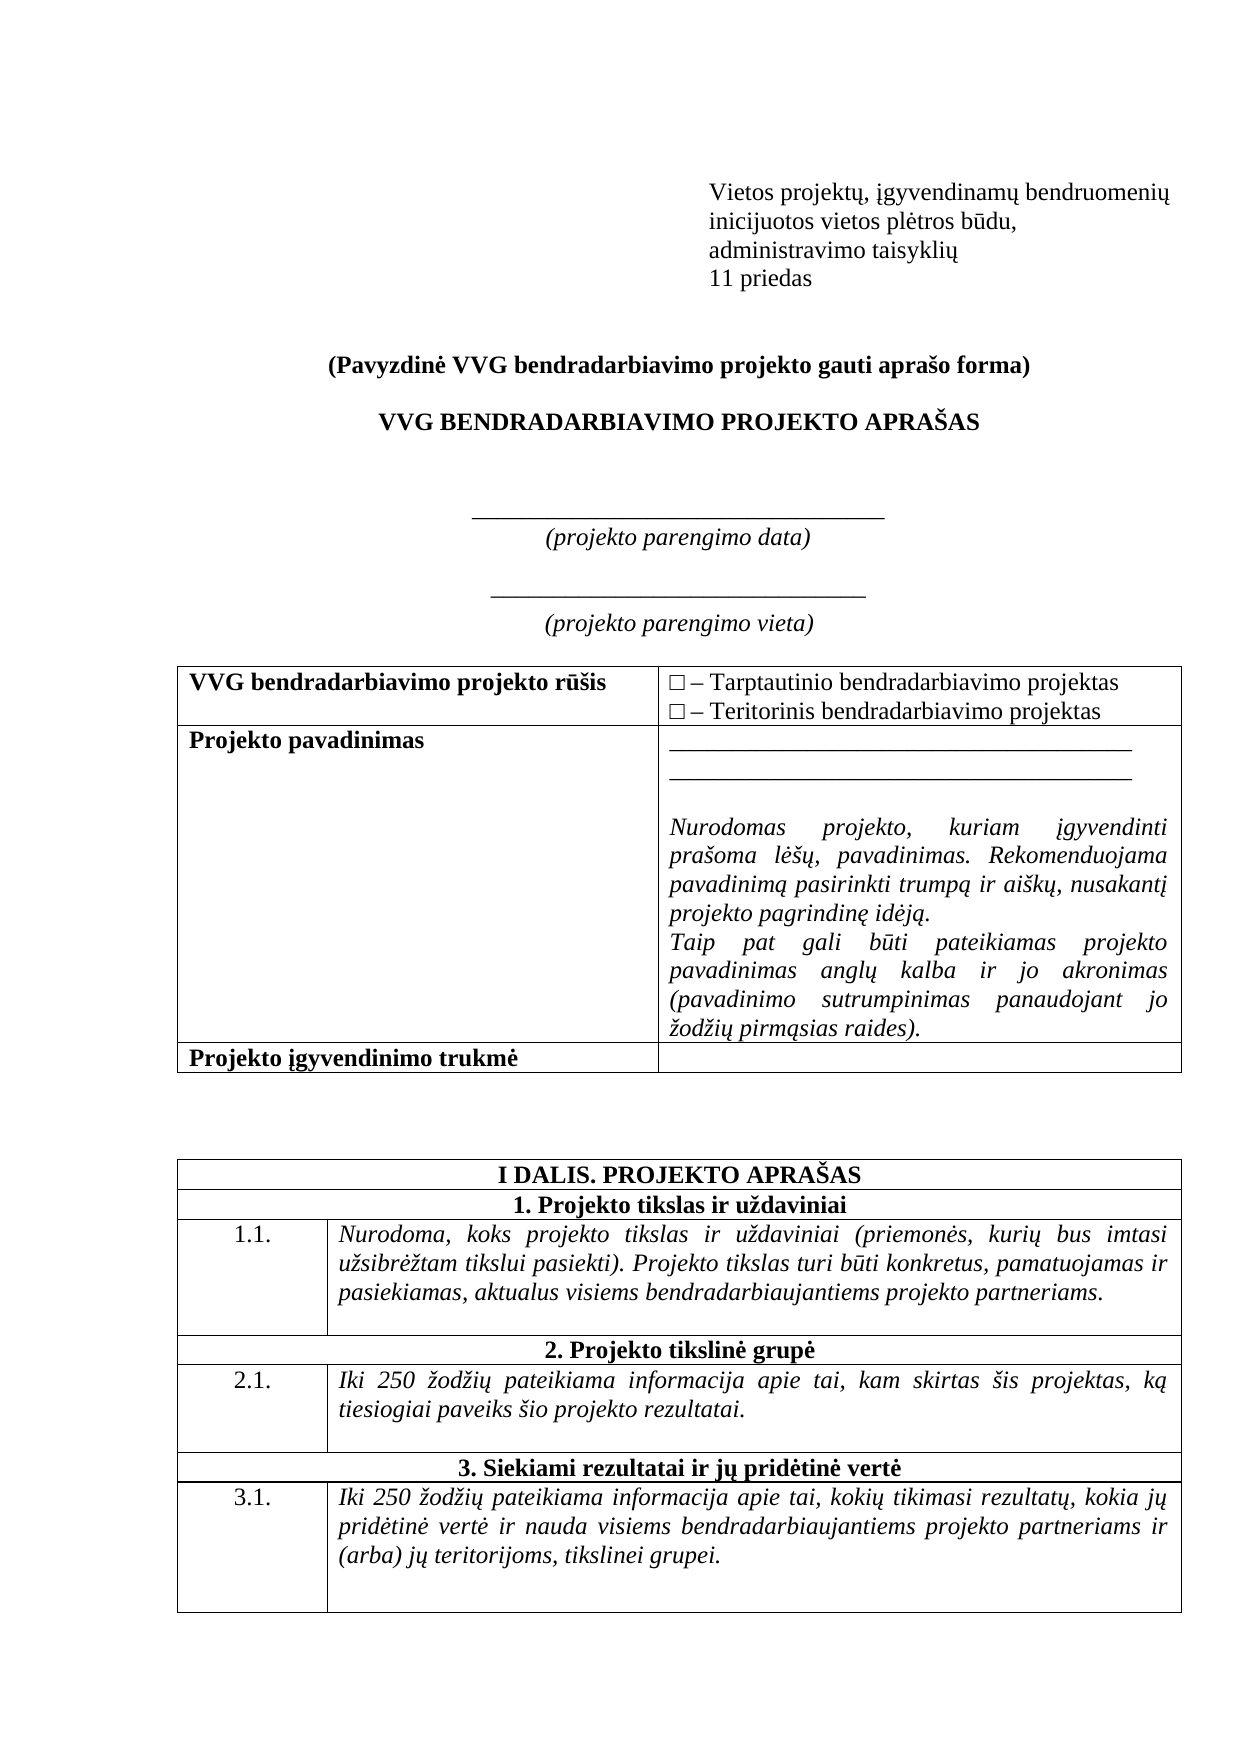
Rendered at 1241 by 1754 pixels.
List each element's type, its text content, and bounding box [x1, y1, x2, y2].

table_header □ – Tarptautinio bendradarbiavimo projektas □ – Teritorinis bendradarbiavimo projektas [659, 667, 1181, 724]
text (projekto parengimo data) [177, 522, 1181, 551]
table_cell 3.1. [178, 1483, 327, 1612]
text –––––––––––––––––––––––––––––– [177, 580, 1181, 608]
text 11 priedas [709, 263, 1181, 292]
table_cell [659, 1043, 1181, 1072]
text (projekto parengimo vieta) [177, 608, 1181, 637]
table_cell _____________________________________ _____________________________________ Nurodomas projekto, kuriam įgyvendinti prašoma lėšų, pavadinimas. Rekomenduojama pavadinimą pasirinkti trumpą ir aiškų, nusakantį projekto pagrindinę idėją. Taip pat gali būti pateikiamas projekto pavadinimas anglų kalba ir jo akronimas (pavadinimo sutrumpinimas panaudojant jo žodžių pirmąsias raides). [659, 726, 1181, 1042]
text Vietos projektų, įgyvendinamų bendruomenių [709, 177, 1181, 206]
text (Pavyzdinė VVG bendradarbiavimo projekto gauti aprašo forma) [177, 350, 1181, 378]
table_header VVG bendradarbiavimo projekto rūšis [178, 667, 658, 724]
table_cell 1.1. [178, 1220, 327, 1334]
table_cell Nurodoma, koks projekto tikslas ir uždaviniai (priemonės, kurių bus imtasi užsibrėžtam tikslui pasiekti). Projekto tikslas turi būti konkretus, pamatuojamas ir pasiekiamas, aktualus visiems bendradarbiaujantiems projekto partneriams. [328, 1220, 1181, 1334]
text administravimo taisyklių [709, 235, 1181, 263]
table_cell Iki 250 žodžių pateikiama informacija apie tai, kam skirtas šis projektas, ką tiesiogiai paveiks šio projekto rezultatai. [328, 1365, 1181, 1452]
table_cell 3. Siekiami rezultatai ir jų pridėtinė vertė [178, 1453, 1181, 1481]
table_cell Projekto įgyvendinimo trukmė [178, 1043, 658, 1072]
table_cell 2.1. [178, 1365, 327, 1452]
text inicijuotos vietos plėtros būdu, [709, 206, 1181, 235]
table_header I DALIS. PROJEKTO APRAŠAS [178, 1160, 1181, 1189]
table_cell Iki 250 žodžių pateikiama informacija apie tai, kokių tikimasi rezultatų, kokia jų pridėtinė vertė ir nauda visiems bendradarbiaujantiems projekto partneriams ir (arba) jų teritorijoms, tikslinei grupei. [328, 1483, 1181, 1612]
table_cell 2. Projekto tikslinė grupė [178, 1336, 1181, 1364]
text VVG BENDRADARBIAVIMO PROJEKTO APRAŠAS [177, 407, 1181, 436]
table_cell 1. Projekto tikslas ir uždaviniai [178, 1190, 1181, 1218]
text _________________________________ [177, 493, 1181, 522]
table_cell Projekto pavadinimas [178, 726, 658, 1042]
